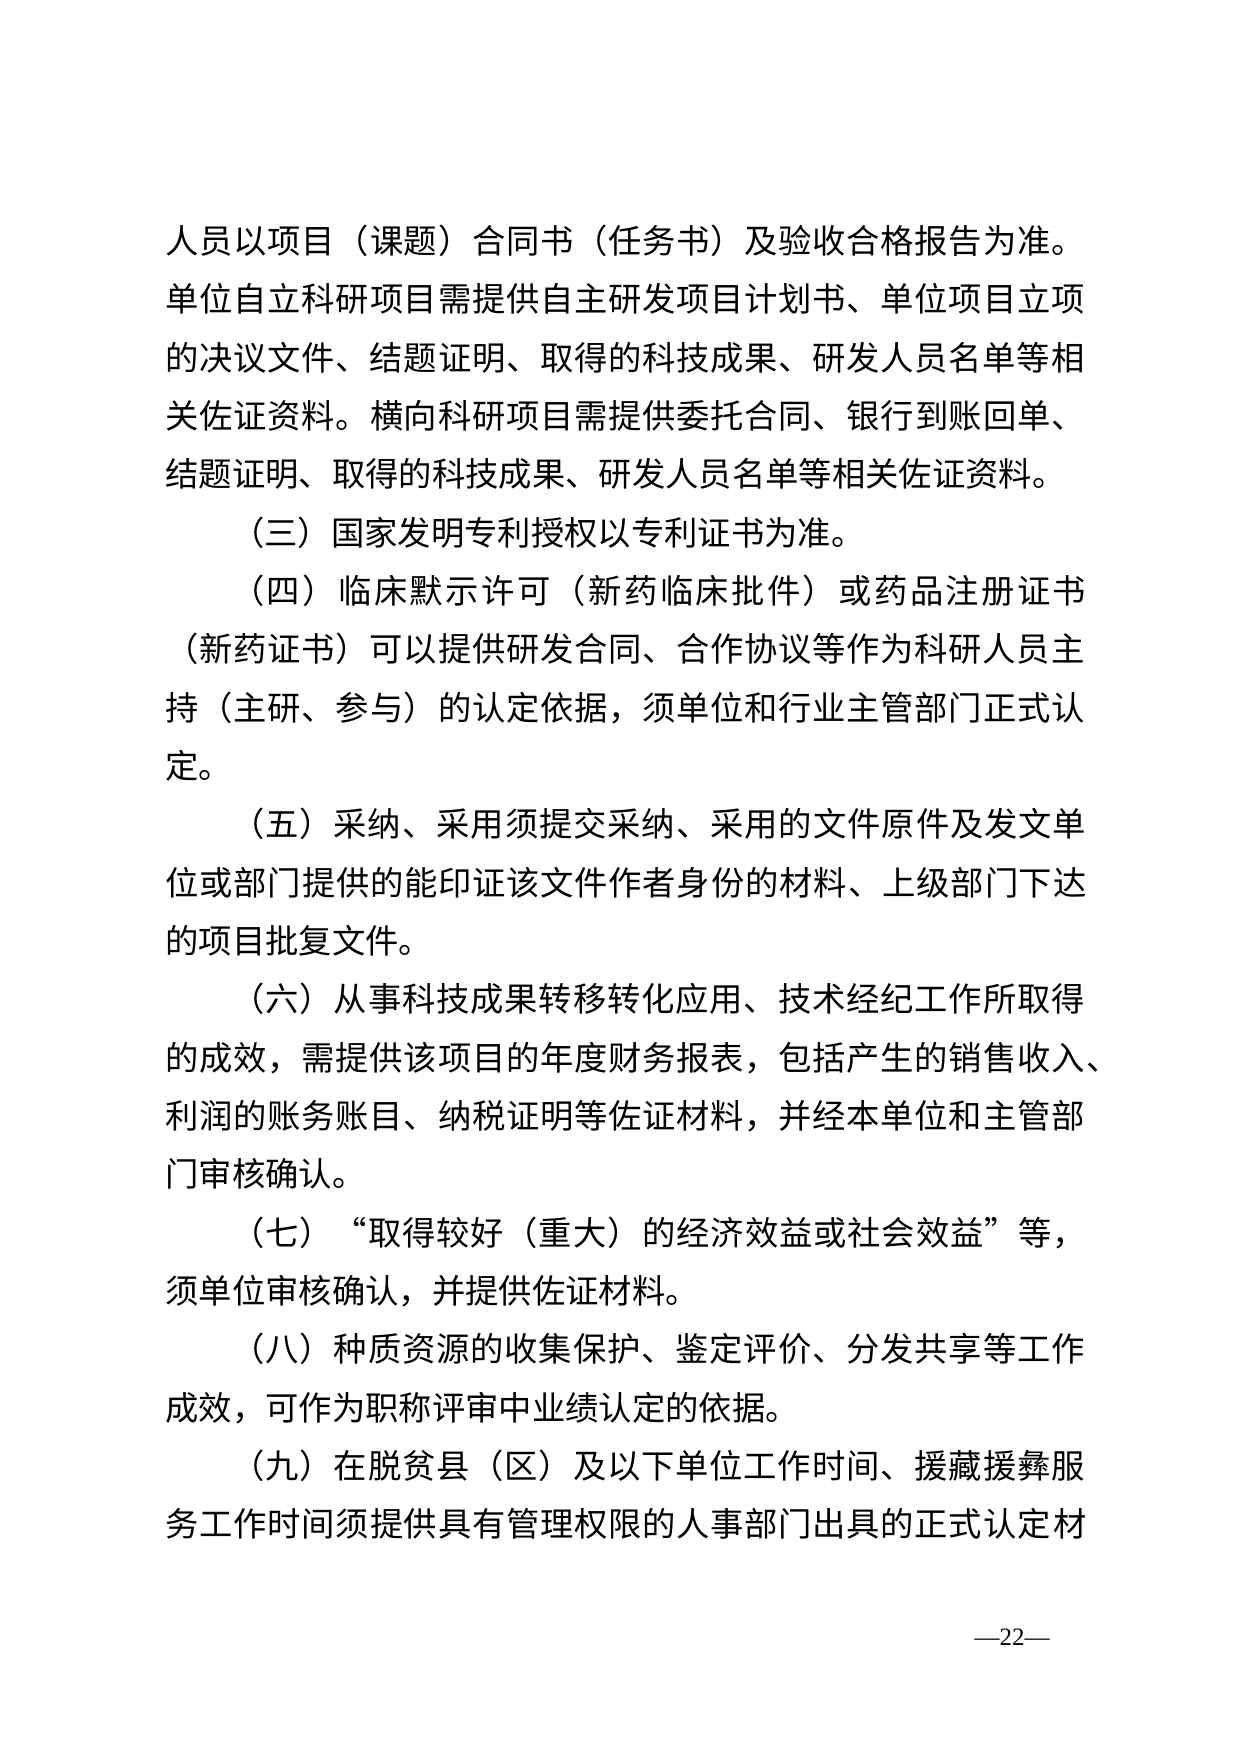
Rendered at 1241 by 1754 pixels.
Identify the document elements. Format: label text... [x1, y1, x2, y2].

text （三）国家发明专利授权以专利证书为准。 [165, 498, 1087, 557]
text （七）“取得较好（重大）的经济效益或社会效益”等，须单位审核确认，并提供佐证材料。 [165, 1198, 1087, 1315]
text （八）种质资源的收集保护、鉴定评价、分发共享等工作成效，可作为职称评审中业绩认定的依据。 [165, 1315, 1087, 1432]
text （四）临床默示许可（新药临床批件）或药品注册证书（新药证书）可以提供研发合同、合作协议等作为科研人员主持（主研、参与）的认定依据，须单位和行业主管部门正式认定。 [165, 557, 1087, 790]
text （六）从事科技成果转移转化应用、技术经纪工作所取得的成效，需提供该项目的年度财务报表，包括产生的销售收入、利润的账务账目、纳税证明等佐证材料，并经本单位和主管部门审核确认。 [165, 965, 1087, 1198]
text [165, 1432, 1087, 1548]
text （五）采纳、采用须提交采纳、采用的文件原件及发文单位或部门提供的能印证该文件作者身份的材料、上级部门下达的项目批复文件。 [165, 790, 1087, 965]
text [165, 207, 1087, 498]
